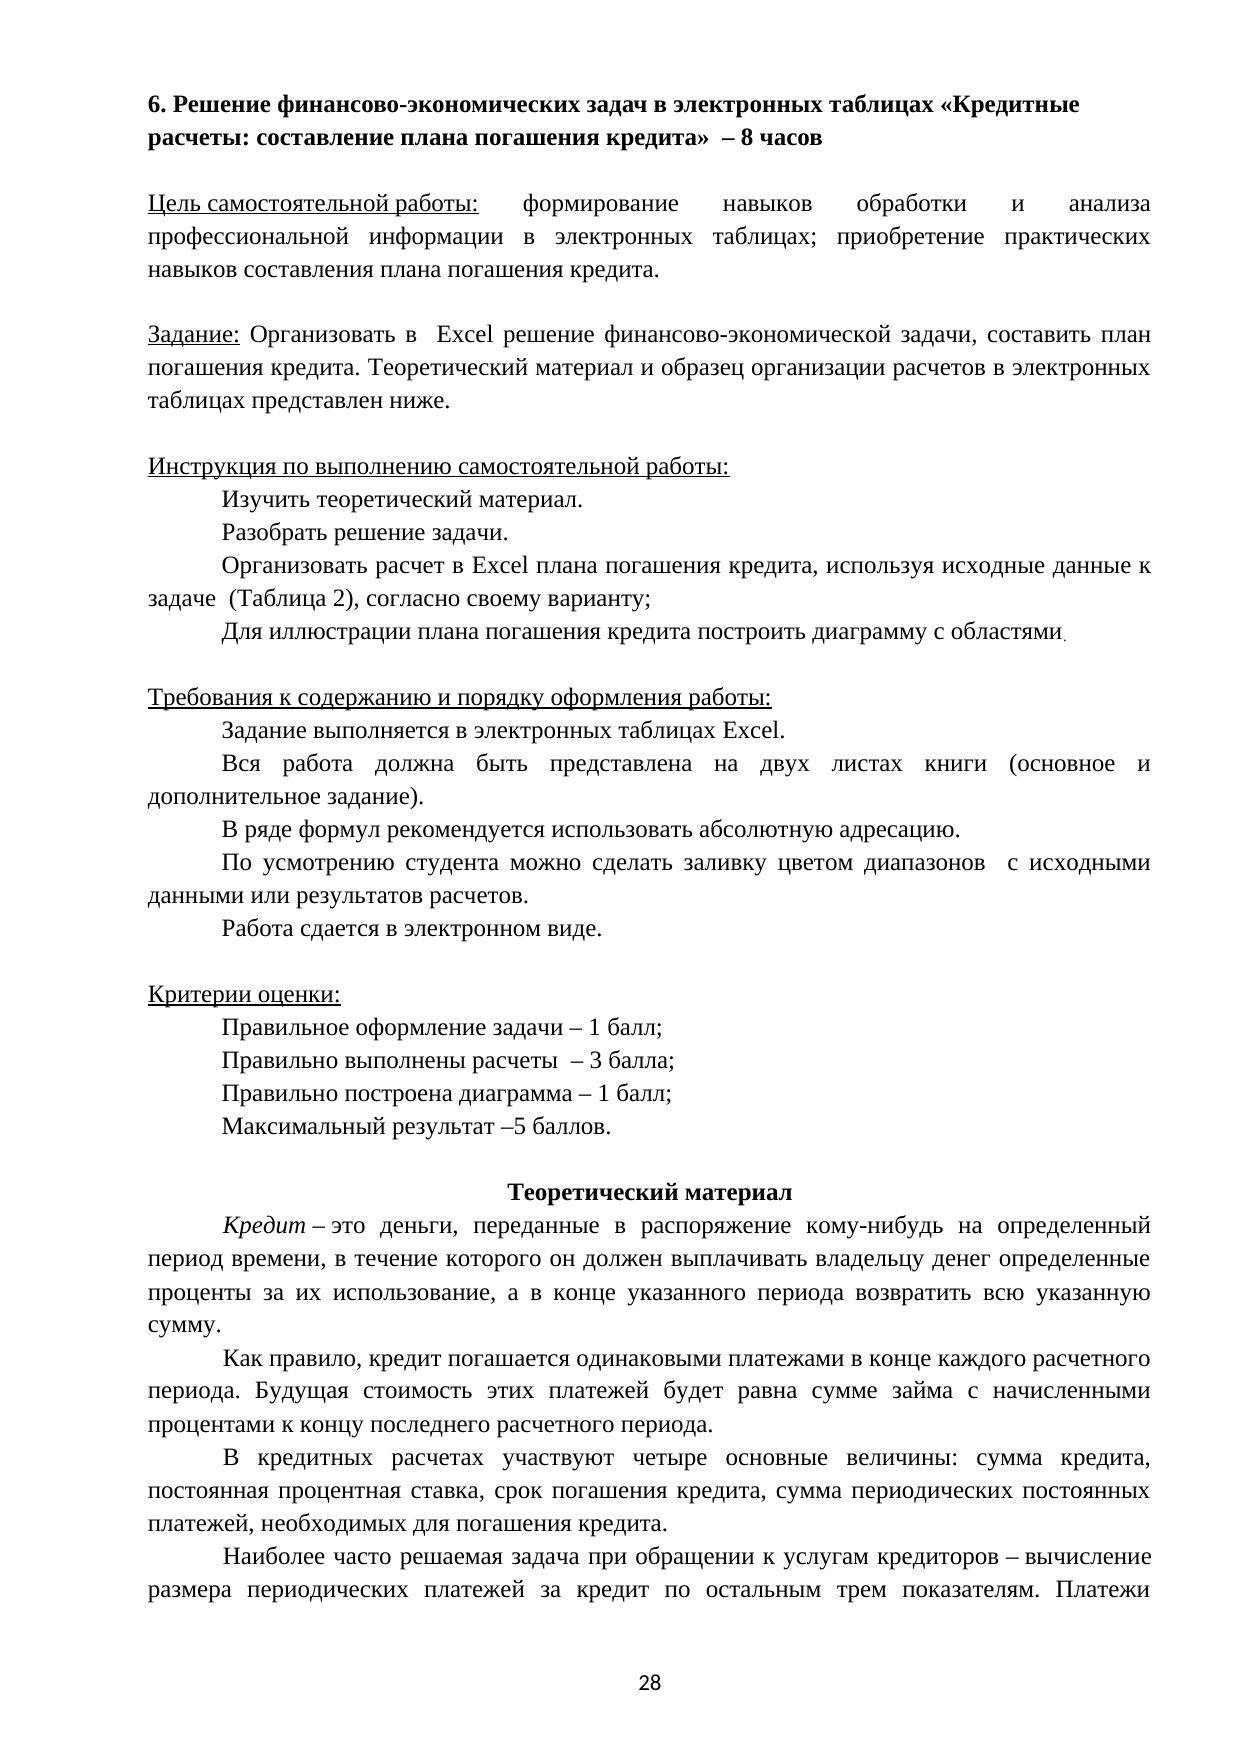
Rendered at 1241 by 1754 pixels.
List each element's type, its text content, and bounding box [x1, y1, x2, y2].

subtitle 6. Решение финансово-экономических задач в электронных таблицах «Кредитные расчеты: составление плана погашения кредита» – 8 часов [148, 89, 1152, 150]
text Правильное оформление задачи – 1 балл; [148, 1012, 1152, 1041]
text Для иллюстрации плана погашения кредита построить диаграмму с областями. [148, 616, 1152, 645]
text По усмотрению студента можно сделать заливку цветом диапазонов с исходными данными или результатов расчетов. [148, 847, 1152, 909]
text Разобрать решение задачи. [148, 517, 1152, 546]
text Кредит – это деньги, переданные в распоряжение кому-нибудь на определенный период времени, в течение которого он должен выплачивать владельцу денег определенные проценты за их использование, а в конце указанного периода возвратить всю указанную сумму. [148, 1211, 1152, 1338]
text В ряде формул рекомендуется использовать абсолютную адресацию. [148, 814, 1152, 843]
text Теоретический материал [148, 1177, 1152, 1206]
text Работа сдается в электронном виде. [148, 913, 1152, 942]
text Задание выполняется в электронных таблицах Excel. [148, 715, 1152, 744]
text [148, 1541, 1152, 1602]
text Требования к содержанию и порядку оформления работы: [148, 682, 1152, 711]
text Как правило, кредит погашается одинаковыми платежами в конце каждого расчетного периода. Будущая стоимость этих платежей будет равна сумме займа с начисленными процентами к концу последнего расчетного периода. [148, 1343, 1152, 1437]
text Вся работа должна быть представлена на двух листах книги (основное и дополнительное задание). [148, 748, 1152, 810]
text Максимальный результат –5 баллов. [148, 1111, 1152, 1140]
text Правильно выполнены расчеты – 3 балла; [148, 1045, 1152, 1074]
text В кредитных расчетах участвуют четыре основные величины: сумма кредита, постоянная процентная ставка, срок погашения кредита, сумма периодических постоянных платежей, необходимых для погашения кредита. [148, 1442, 1152, 1536]
text Цель самостоятельной работы: формирование навыков обработки и анализа профессиональной информации в электронных таблицах; приобретение практических навыков составления плана погашения кредита. [148, 188, 1152, 282]
text Изучить теоретический материал. [148, 484, 1152, 513]
text Задание: Организовать в Excel решение финансово-экономической задачи, составить план погашения кредита. Теоретический материал и образец организации расчетов в электронных таблицах представлен ниже. [148, 319, 1152, 414]
text Организовать расчет в Excel плана погашения кредита, используя исходные данные к задаче (Таблица 2), согласно своему варианту; [148, 550, 1152, 612]
text Инструкция по выполнению самостоятельной работы: [148, 451, 1152, 480]
text Критерии оценки: [148, 979, 1152, 1008]
text Правильно построена диаграмма – 1 балл; [148, 1078, 1152, 1107]
